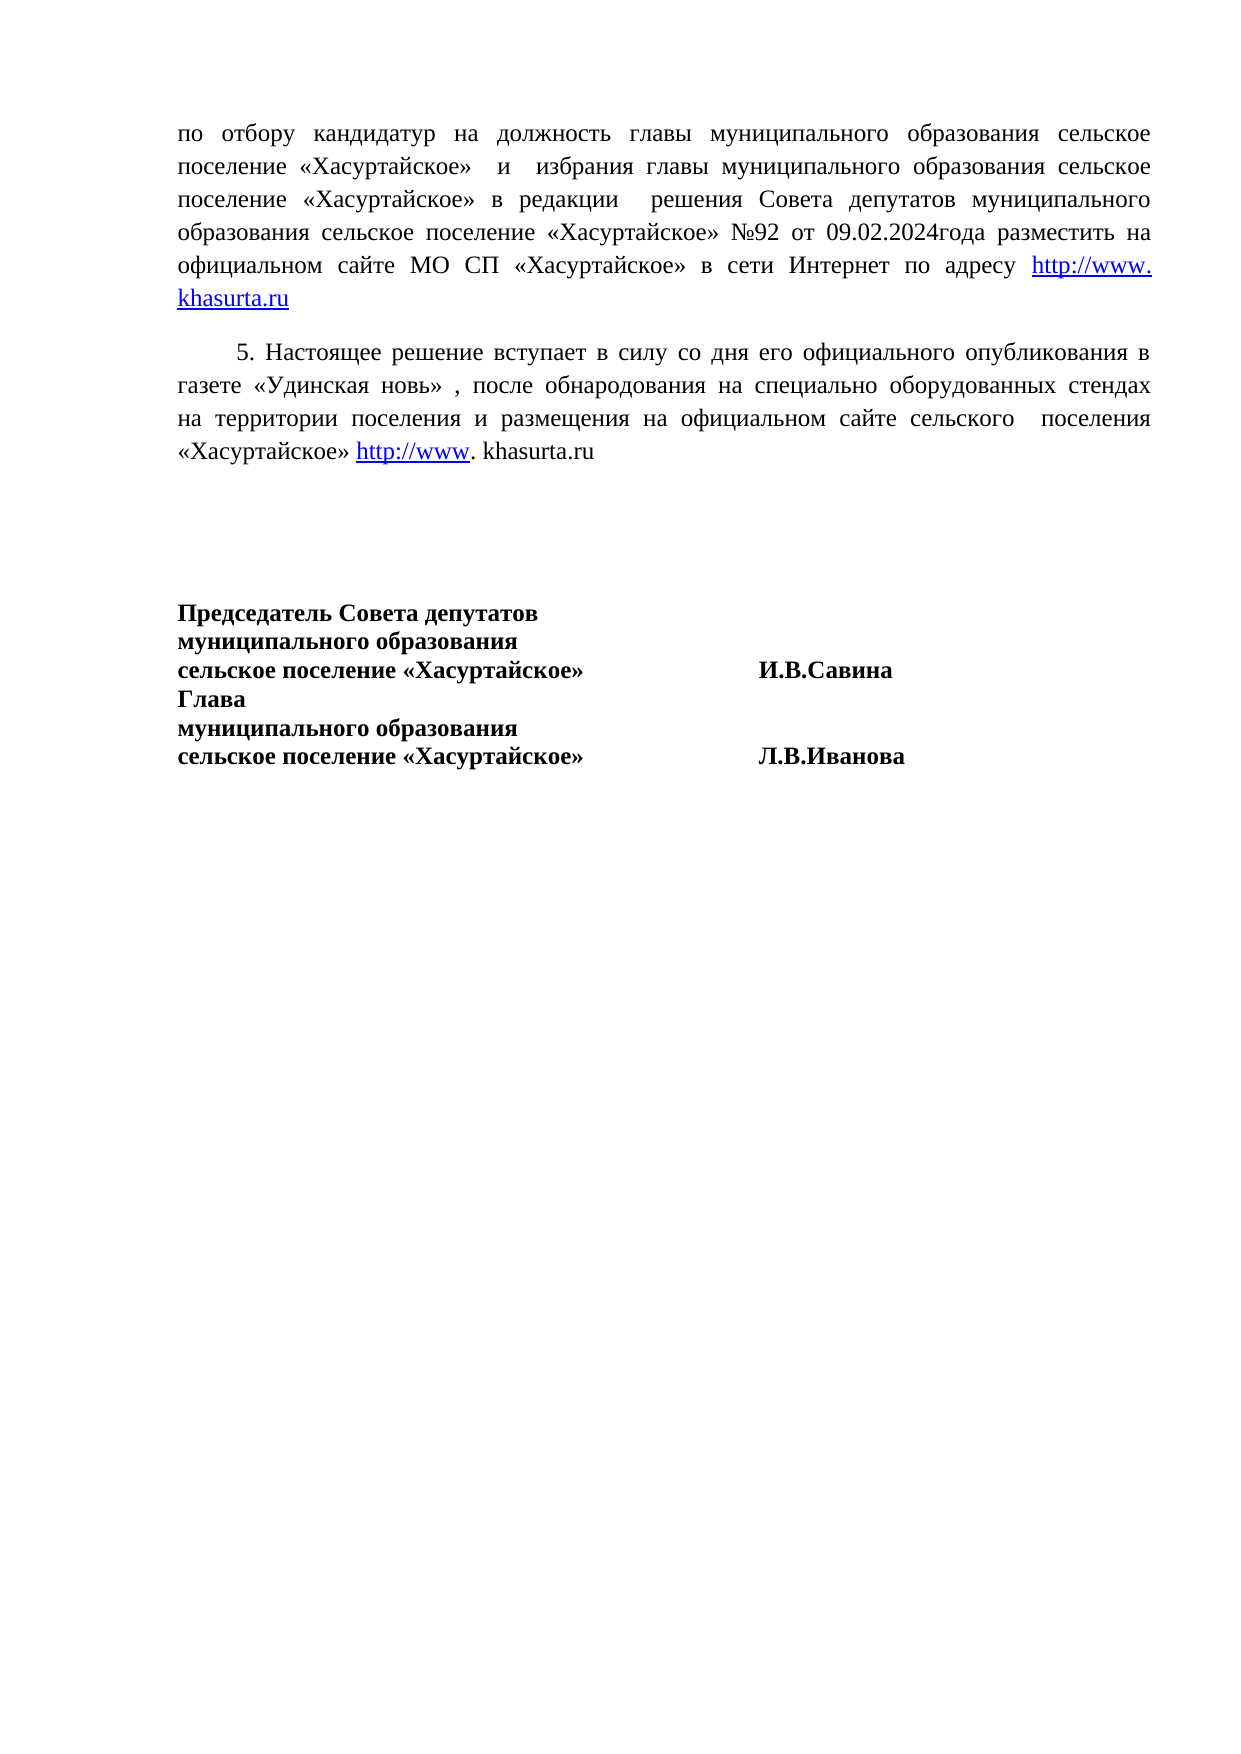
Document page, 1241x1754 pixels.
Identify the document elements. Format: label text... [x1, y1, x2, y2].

text Председатель Совета депутатов [177, 598, 1152, 626]
text сельское поселение «Хасуртайское» Л.В.Иванова [177, 741, 1152, 770]
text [177, 118, 1152, 312]
text муниципального образования [177, 626, 1152, 655]
text Глава [177, 684, 1152, 713]
text сельское поселение «Хасуртайское» И.В.Савина [177, 655, 1152, 684]
text 5. Настоящее решение вступает в силу со дня его официального опубликования в газете «Удинская новь» , после обнародования на специально оборудованных стендах на территории поселения и размещения на официальном сайте сельского поселения «Хасуртайское» http://www. khasurta.ru [177, 337, 1152, 465]
text муниципального образования [177, 713, 1152, 741]
